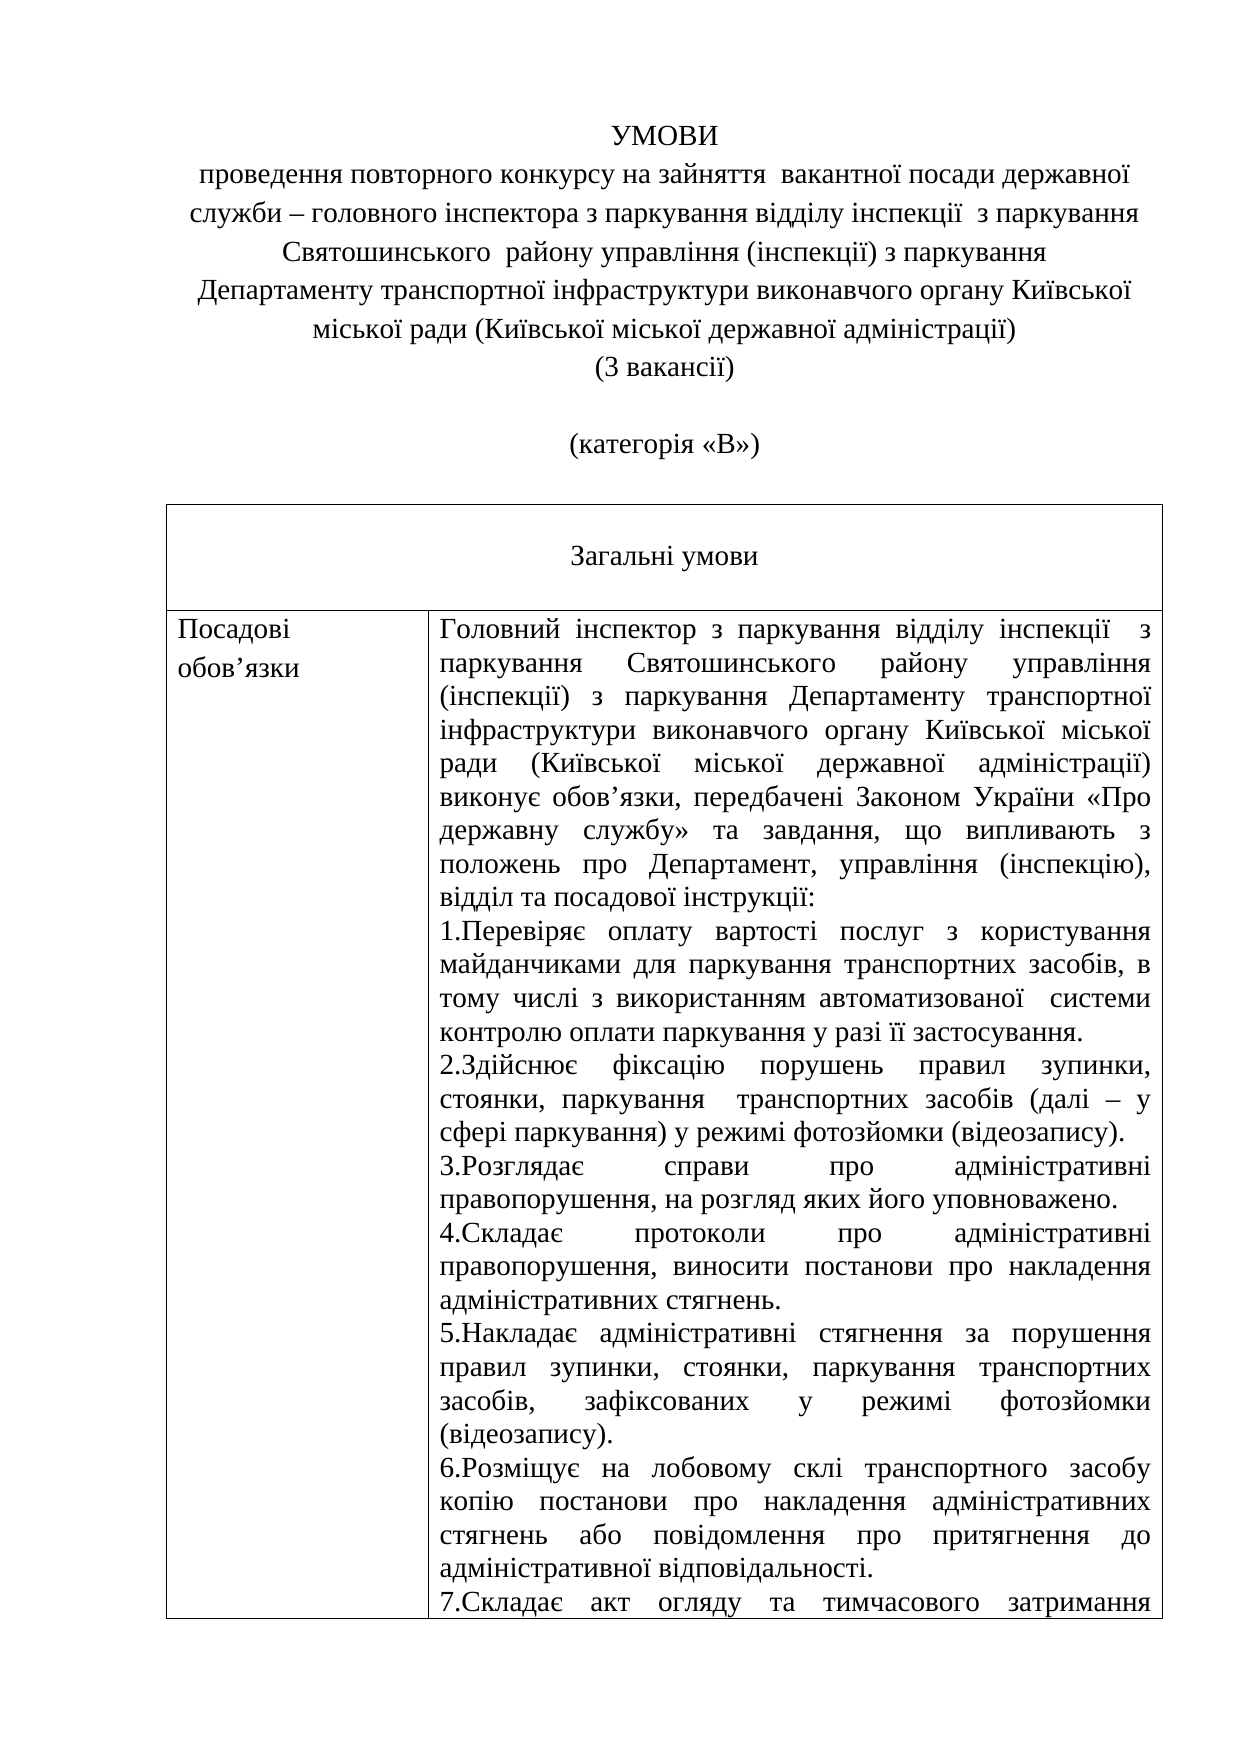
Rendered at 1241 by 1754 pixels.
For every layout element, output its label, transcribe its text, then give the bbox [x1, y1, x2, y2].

text (3 вакансії) [177, 349, 1152, 383]
text проведення повторного конкурсу на зайняття вакантної посади державної служби – головного інспектора з паркування відділу інспекції з паркування Святошинського району управління (інспекції) з паркування [177, 157, 1152, 267]
text (категорія «В») [177, 426, 1152, 460]
text УМОВИ [177, 118, 1152, 152]
table_header Загальні умови [167, 505, 1162, 610]
table_cell Посадові обов’язки [167, 611, 428, 1617]
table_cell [429, 611, 1162, 1617]
text Департаменту транспортної інфраструктури виконавчого органу Київської міської ради (Київської міської державної адміністрації) [177, 272, 1152, 344]
